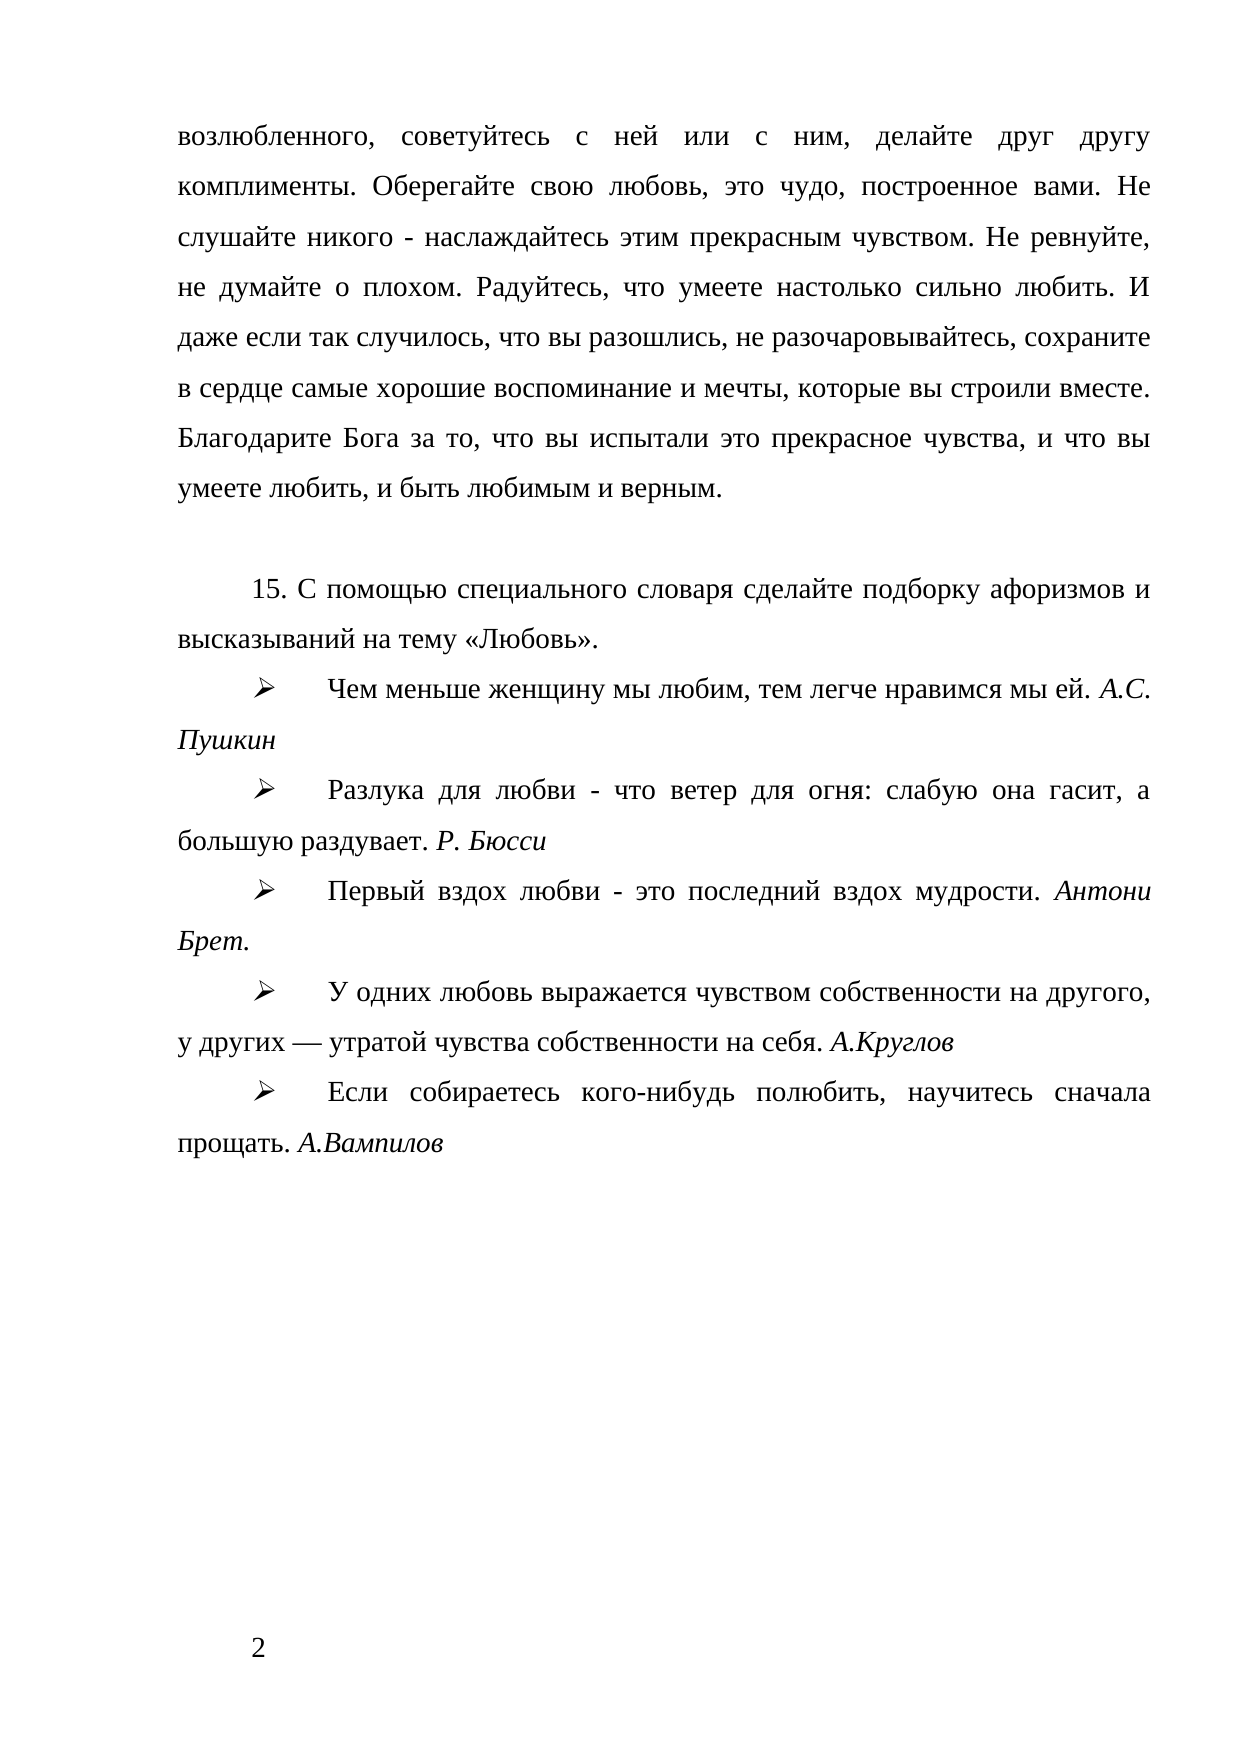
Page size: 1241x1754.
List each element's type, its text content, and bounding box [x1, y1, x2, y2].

list Чем меньше женщину мы любим, тем легче нравимся мы ей. А.С. Пушкин [177, 672, 1152, 756]
list У одних любовь выражается чувством собственности на другого, у других — утратой чувства собственности на себя. А.Круглов [177, 974, 1152, 1058]
list Первый вздох любви - это последний вздох мудрости. Антони Брет. [177, 873, 1152, 957]
list Разлука для любви - что ветер для огня: слабую она гасит, а большую раздувает. Р. Бюсси [177, 772, 1152, 856]
text 15. С помощью специального словаря сделайте подборку афоризмов и высказываний на тему «Любовь». [177, 571, 1152, 655]
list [177, 118, 1152, 504]
list Если собираетесь кого-нибудь полюбить, научитесь сначала прощать. А.Вампилов [177, 1074, 1152, 1158]
